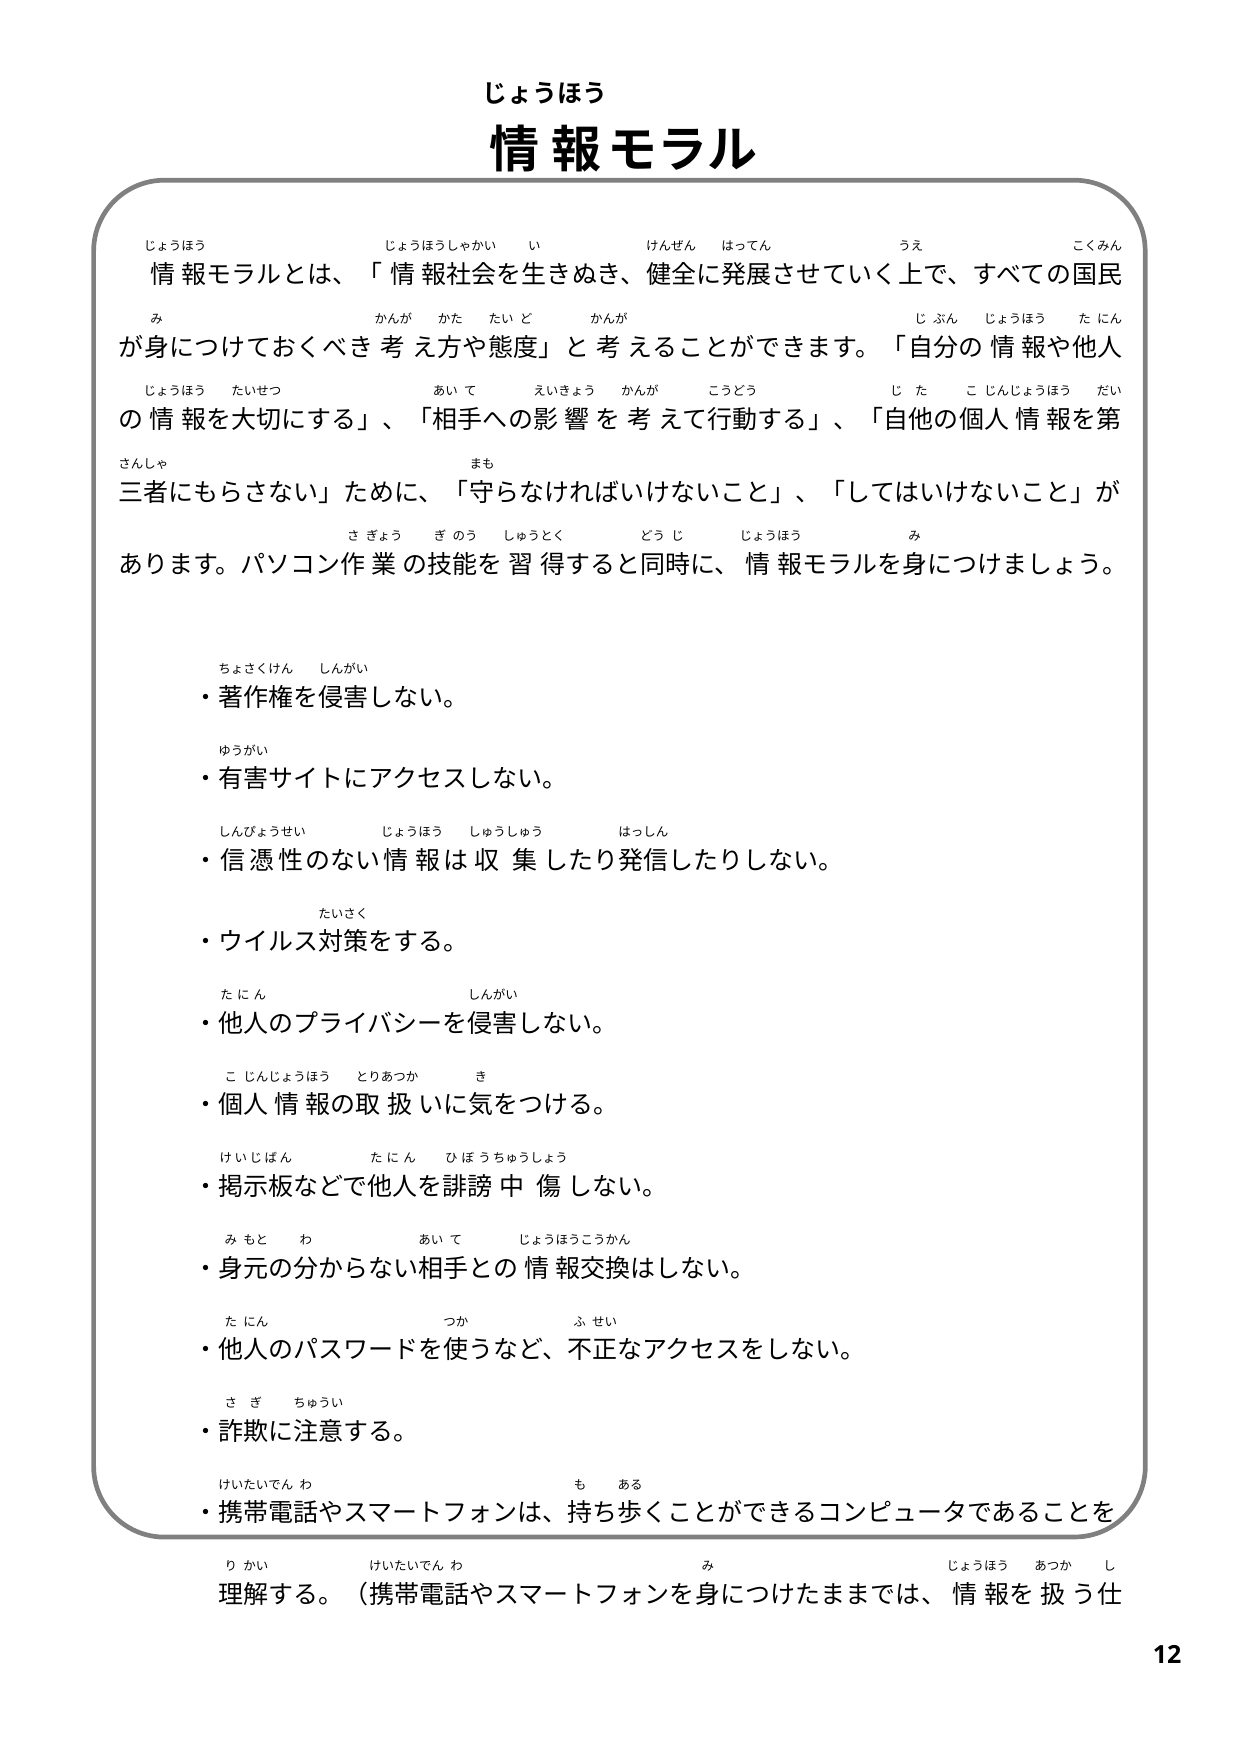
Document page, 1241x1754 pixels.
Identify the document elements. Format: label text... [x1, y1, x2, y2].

text ・のからないとのはしない。 [118, 1230, 1122, 1284]
text モラルとは、「をきぬき、にさせていくで、すべてのがにつけておくべきえや」とえることができます。「のやのをにする」、「へのをえてする」、「のをにもらさない」ために、「らなければいけないこと」、「してはいけないこと」があります。パソコンのをするとに、モラルをにつけましょう。 [118, 236, 1122, 581]
text ・にする。 [118, 1393, 1122, 1447]
text モラル [118, 73, 1122, 182]
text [118, 1556, 1122, 1611]
text ・のプライバシーをしない。 [118, 985, 1122, 1039]
text ・やスマートフォンは、ちくことができるコンピュータであることを [118, 1474, 1122, 1529]
text ・サイトにアクセスしない。 [118, 741, 1122, 795]
text ・などでをしない。 [118, 1148, 1122, 1203]
text ・をしない。 [118, 659, 1122, 713]
text ・のパスワードをうなど、なアクセスをしない。 [118, 1311, 1122, 1366]
text ・ウイルスをする。 [118, 904, 1122, 958]
text ・のないはしたりしたりしない。 [118, 822, 1122, 876]
text ・のいにをつける。 [118, 1067, 1122, 1121]
